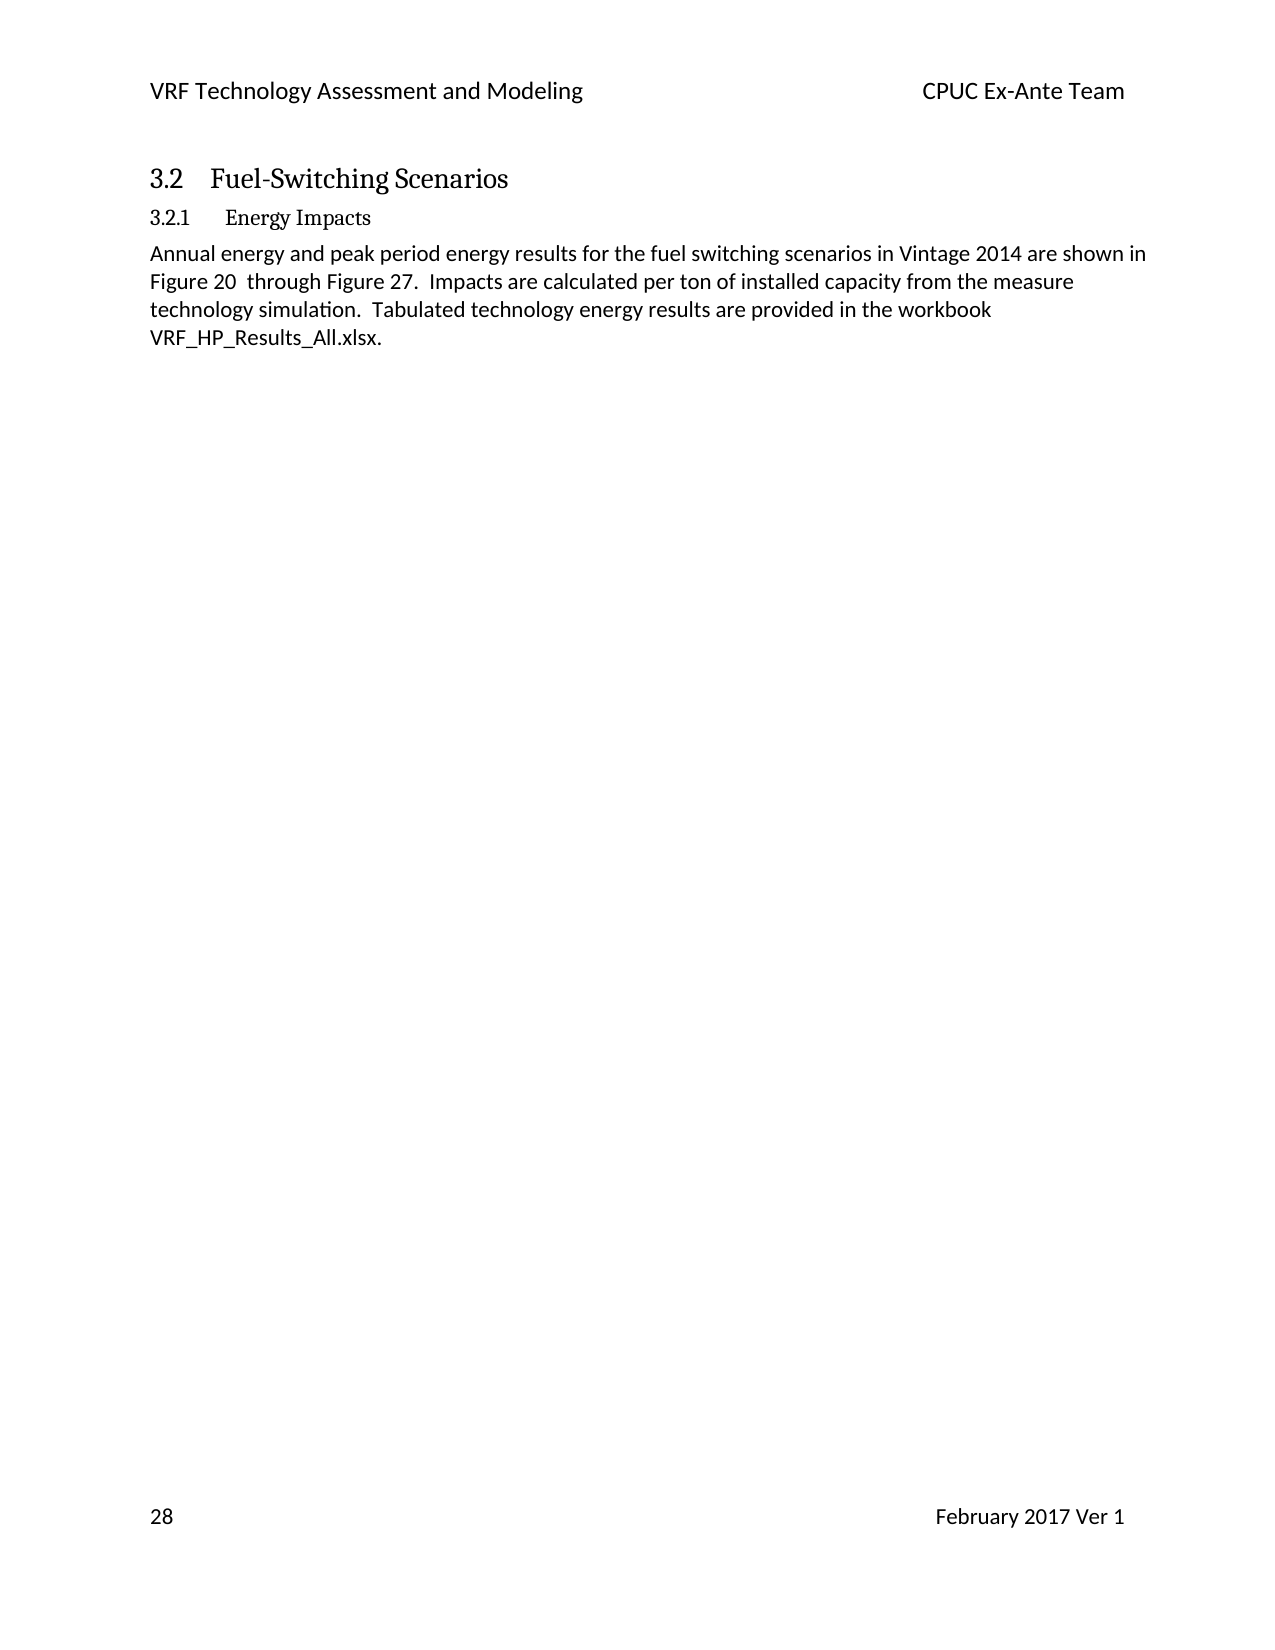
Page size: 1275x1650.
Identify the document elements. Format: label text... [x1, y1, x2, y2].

subtitle Fuel-Switching Scenarios [150, 162, 1153, 196]
text Annual energy and peak period energy results for the fuel switching scenarios in Vintage 2014 are shown in Figure 20 through Figure 27. Impacts are calculated per ton of installed capacity from the measure technology simulation. Tabulated technology energy results are provided in the workbook VRF_HP_Results_All.xlsx. [150, 239, 1153, 351]
subtitle Energy Impacts [150, 204, 1153, 231]
